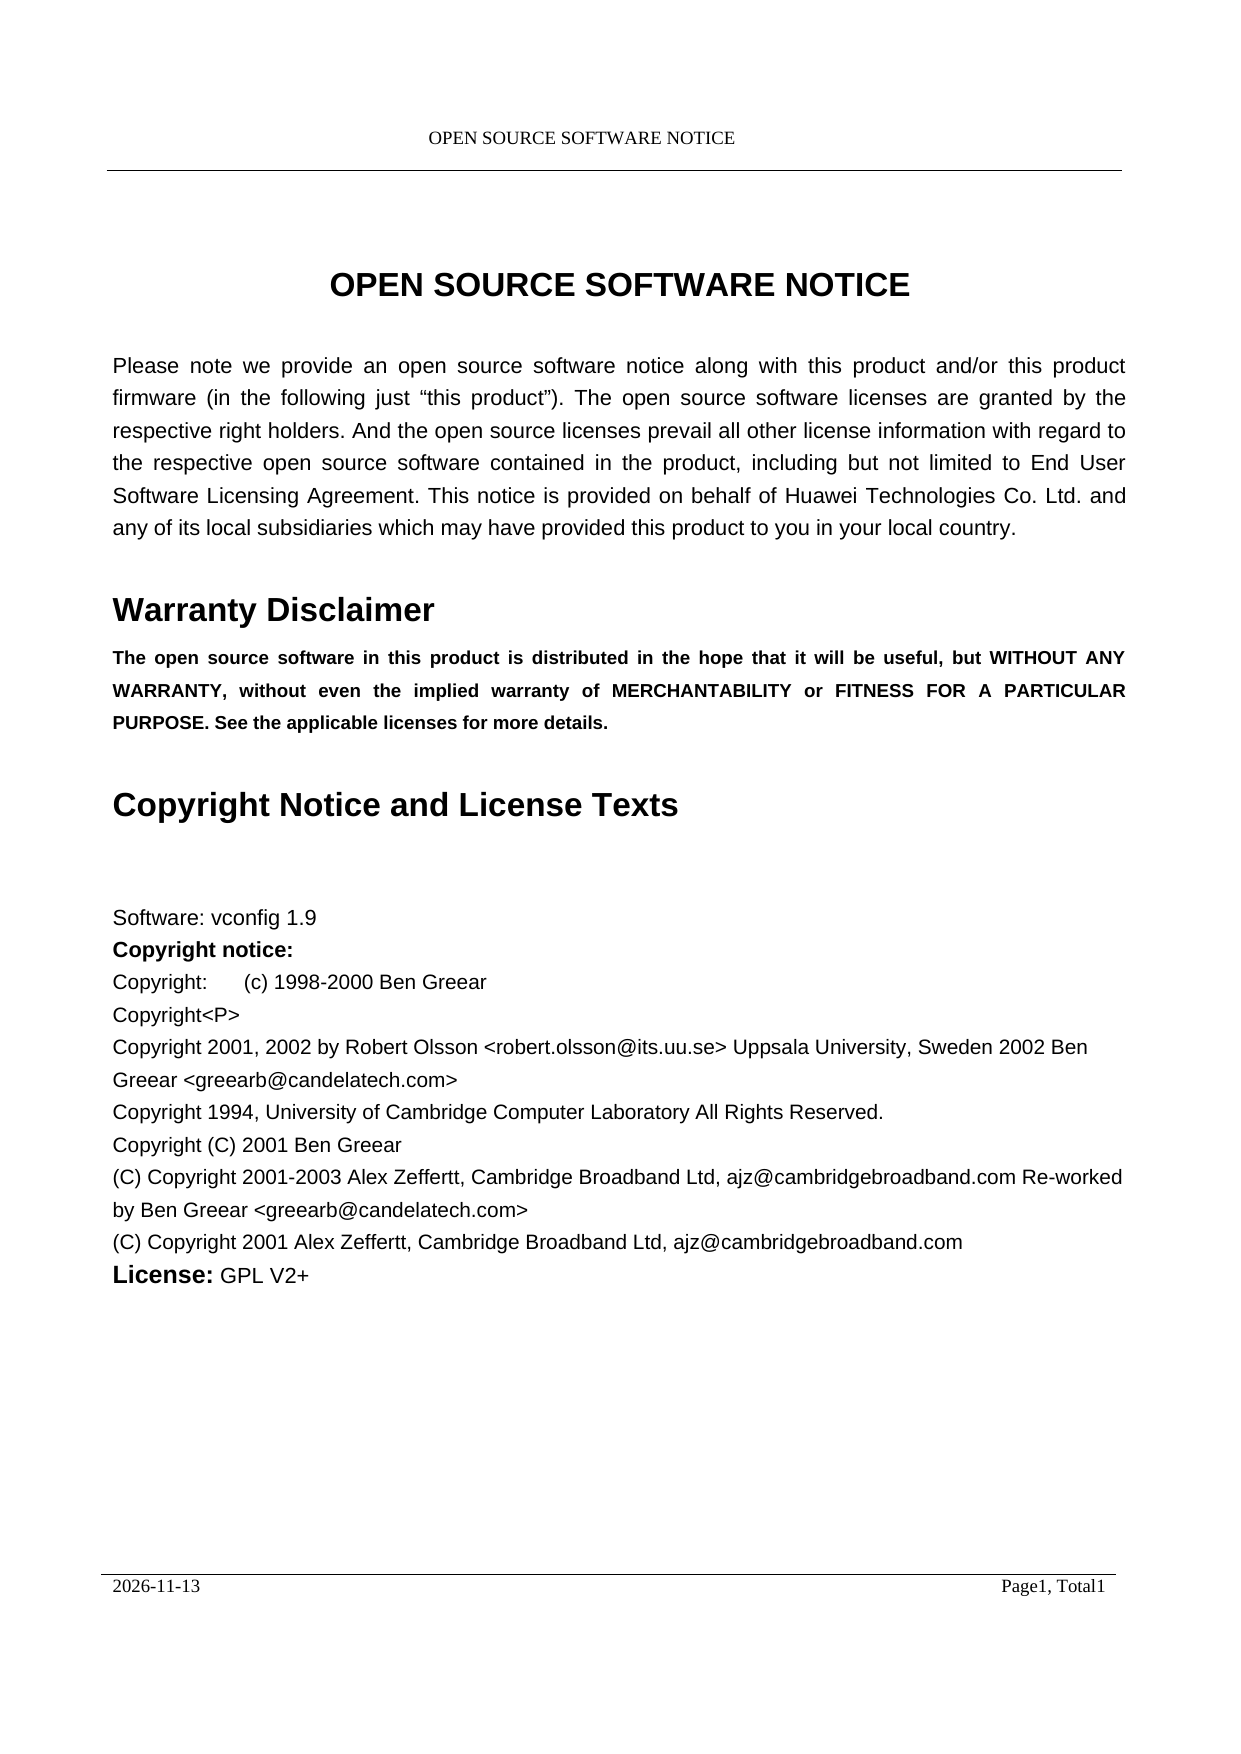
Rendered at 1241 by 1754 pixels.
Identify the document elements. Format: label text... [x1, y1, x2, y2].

text The open source software in this product is distributed in the hope that it will be useful, but WITHOUT ANY WARRANTY, without even the implied warranty of MERCHANTABILITY or FITNESS FOR A PARTICULAR PURPOSE. See the applicable licenses for more details. [112, 641, 1128, 739]
text Copyright<P> [112, 998, 1128, 1031]
text Copyright 1994, University of Cambridge Computer Laboratory All Rights Reserved. [112, 1096, 1128, 1128]
text Software: vconfig 1.9 [112, 901, 1128, 933]
text Copyright Notice and License Texts [112, 771, 1128, 836]
text License: GPL V2+ [112, 1258, 1128, 1356]
text Warranty Disclaimer [112, 576, 1128, 641]
text Please note we provide an open source software notice along with this product and/or this product firmware (in the following just “this product”). The open source software licenses are granted by the respective right holders. And the open source licenses prevail all other license information with regard to the respective open source software contained in the product, including but not limited to End User Software Licensing Agreement. This notice is provided on behalf of Huawei Technologies Co. Ltd. and any of its local subsidiaries which may have provided this product to you in your local country. [112, 349, 1128, 544]
text (C) Copyright 2001-2003 Alex Zeffertt, Cambridge Broadband Ltd, ajz@cambridgebroadband.com Re-worked by Ben Greear <greearb@candelatech.com> [112, 1161, 1128, 1226]
text Copyright 2001, 2002 by Robert Olsson <robert.olsson@its.uu.se> Uppsala University, Sweden 2002 Ben Greear <greearb@candelatech.com> [112, 1031, 1128, 1096]
text OPEN SOURCE SOFTWARE NOTICE [112, 251, 1128, 316]
text Copyright: (c) 1998-2000 Ben Greear [112, 966, 1128, 998]
text (C) Copyright 2001 Alex Zeffertt, Cambridge Broadband Ltd, ajz@cambridgebroadband.com [112, 1226, 1128, 1258]
text Copyright (C) 2001 Ben Greear [112, 1128, 1128, 1161]
text Copyright notice: [112, 933, 1128, 966]
